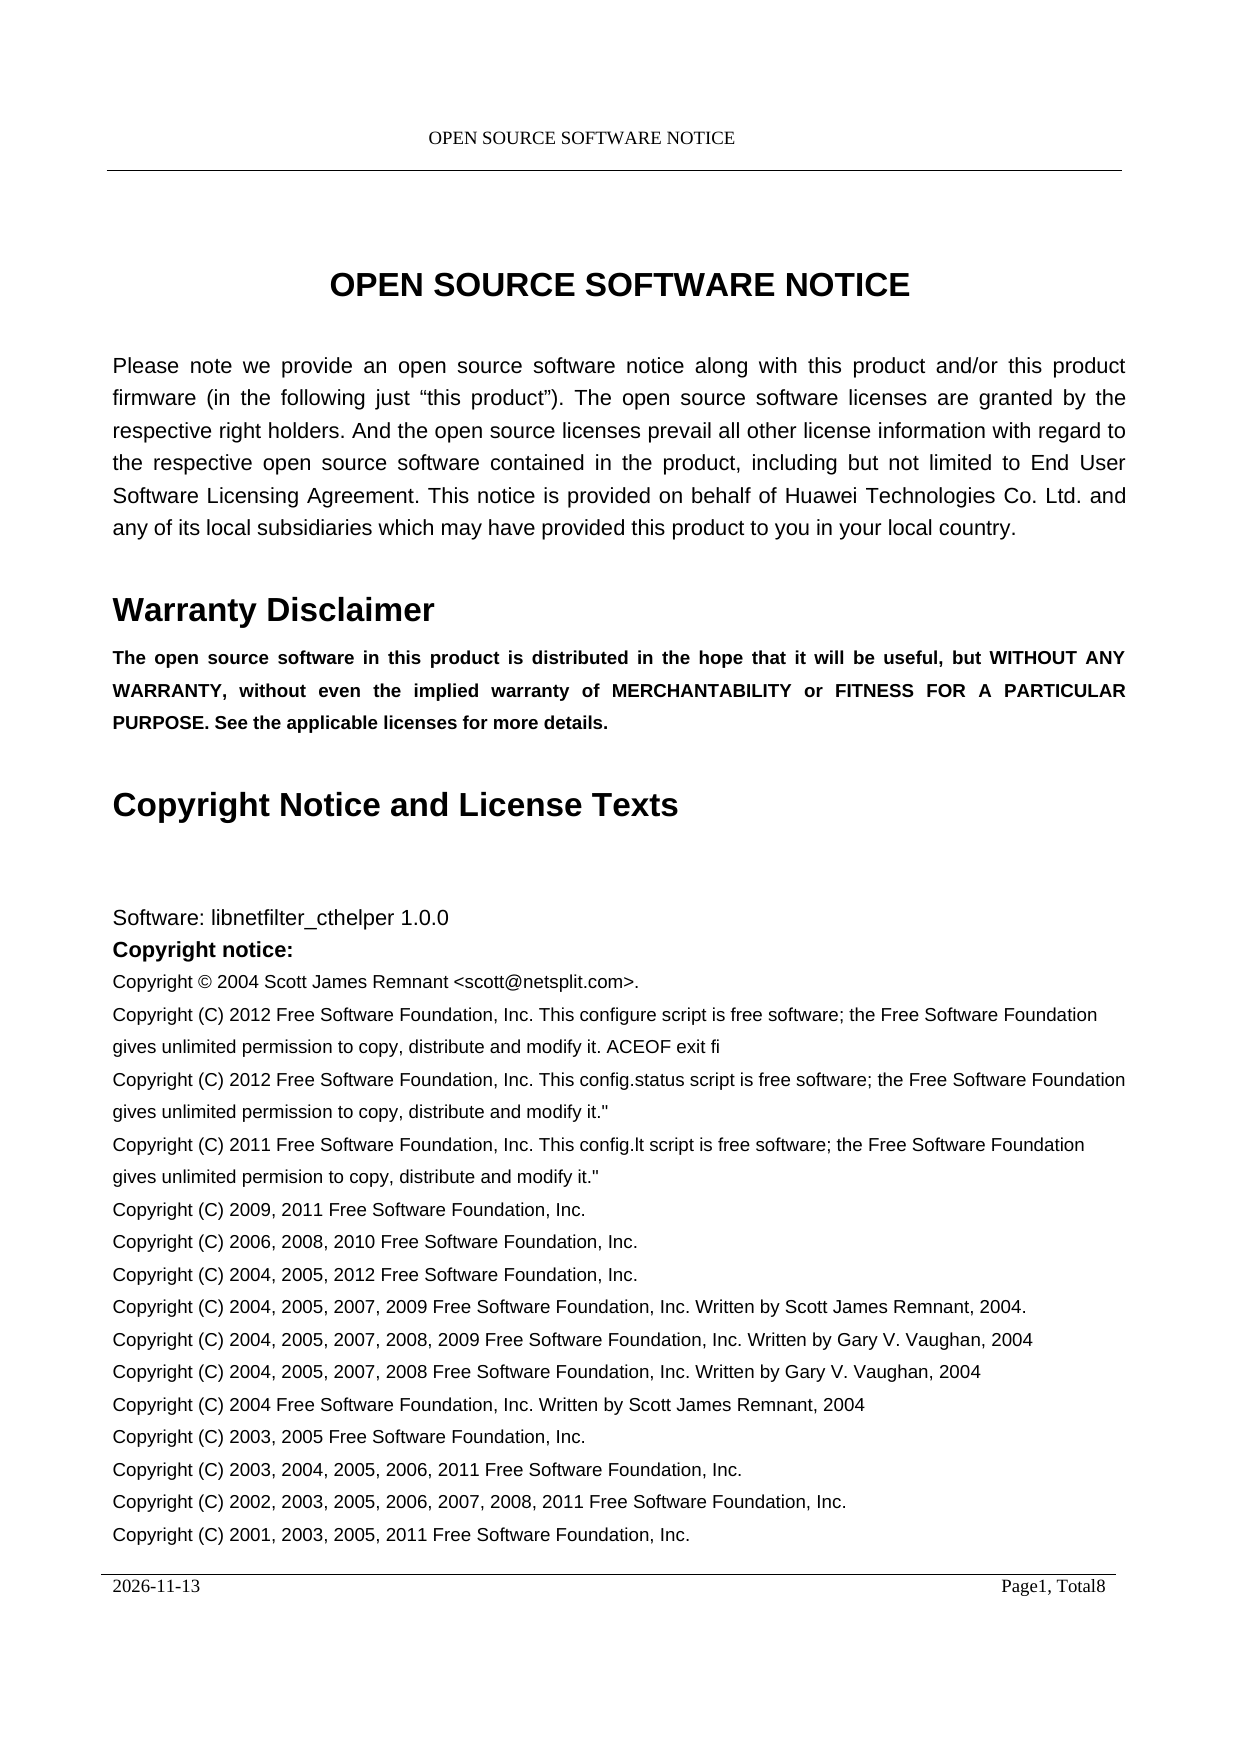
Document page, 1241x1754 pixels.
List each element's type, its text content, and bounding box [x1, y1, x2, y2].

text Copyright (C) 2004, 2005, 2012 Free Software Foundation, Inc. [112, 1258, 1128, 1291]
text Copyright © 2004 Scott James Remnant <scott@netsplit.com>. [112, 966, 1128, 998]
text Copyright (C) 2004, 2005, 2007, 2008, 2009 Free Software Foundation, Inc. Written by Gary V. Vaughan, 2004 [112, 1323, 1128, 1356]
text Warranty Disclaimer [112, 576, 1128, 641]
text Copyright (C) 2012 Free Software Foundation, Inc. This configure script is free software; the Free Software Foundation gives unlimited permission to copy, distribute and modify it. ACEOF exit fi [112, 998, 1128, 1063]
text Please note we provide an open source software notice along with this product and/or this product firmware (in the following just “this product”). The open source software licenses are granted by the respective right holders. And the open source licenses prevail all other license information with regard to the respective open source software contained in the product, including but not limited to End User Software Licensing Agreement. This notice is provided on behalf of Huawei Technologies Co. Ltd. and any of its local subsidiaries which may have provided this product to you in your local country. [112, 349, 1128, 544]
text Copyright (C) 2004 Free Software Foundation, Inc. Written by Scott James Remnant, 2004 [112, 1388, 1128, 1421]
text The open source software in this product is distributed in the hope that it will be useful, but WITHOUT ANY WARRANTY, without even the implied warranty of MERCHANTABILITY or FITNESS FOR A PARTICULAR PURPOSE. See the applicable licenses for more details. [112, 641, 1128, 739]
text Copyright (C) 2011 Free Software Foundation, Inc. This config.lt script is free software; the Free Software Foundation gives unlimited permision to copy, distribute and modify it." [112, 1128, 1128, 1193]
text OPEN SOURCE SOFTWARE NOTICE [112, 251, 1128, 316]
text Copyright (C) 2006, 2008, 2010 Free Software Foundation, Inc. [112, 1226, 1128, 1258]
text Copyright (C) 2003, 2005 Free Software Foundation, Inc. [112, 1421, 1128, 1453]
text Copyright (C) 2004, 2005, 2007, 2009 Free Software Foundation, Inc. Written by Scott James Remnant, 2004. [112, 1291, 1128, 1323]
text Copyright (C) 2012 Free Software Foundation, Inc. This config.status script is free software; the Free Software Foundation gives unlimited permission to copy, distribute and modify it." [112, 1063, 1128, 1128]
text Copyright (C) 2001, 2003, 2005, 2011 Free Software Foundation, Inc. [112, 1518, 1128, 1551]
text Copyright notice: [112, 933, 1128, 966]
text Software: libnetfilter_cthelper 1.0.0 [112, 901, 1128, 933]
text Copyright Notice and License Texts [112, 771, 1128, 836]
text Copyright (C) 2004, 2005, 2007, 2008 Free Software Foundation, Inc. Written by Gary V. Vaughan, 2004 [112, 1356, 1128, 1388]
text Copyright (C) 2009, 2011 Free Software Foundation, Inc. [112, 1193, 1128, 1226]
text Copyright (C) 2003, 2004, 2005, 2006, 2011 Free Software Foundation, Inc. [112, 1453, 1128, 1486]
text Copyright (C) 2002, 2003, 2005, 2006, 2007, 2008, 2011 Free Software Foundation, Inc. [112, 1486, 1128, 1518]
